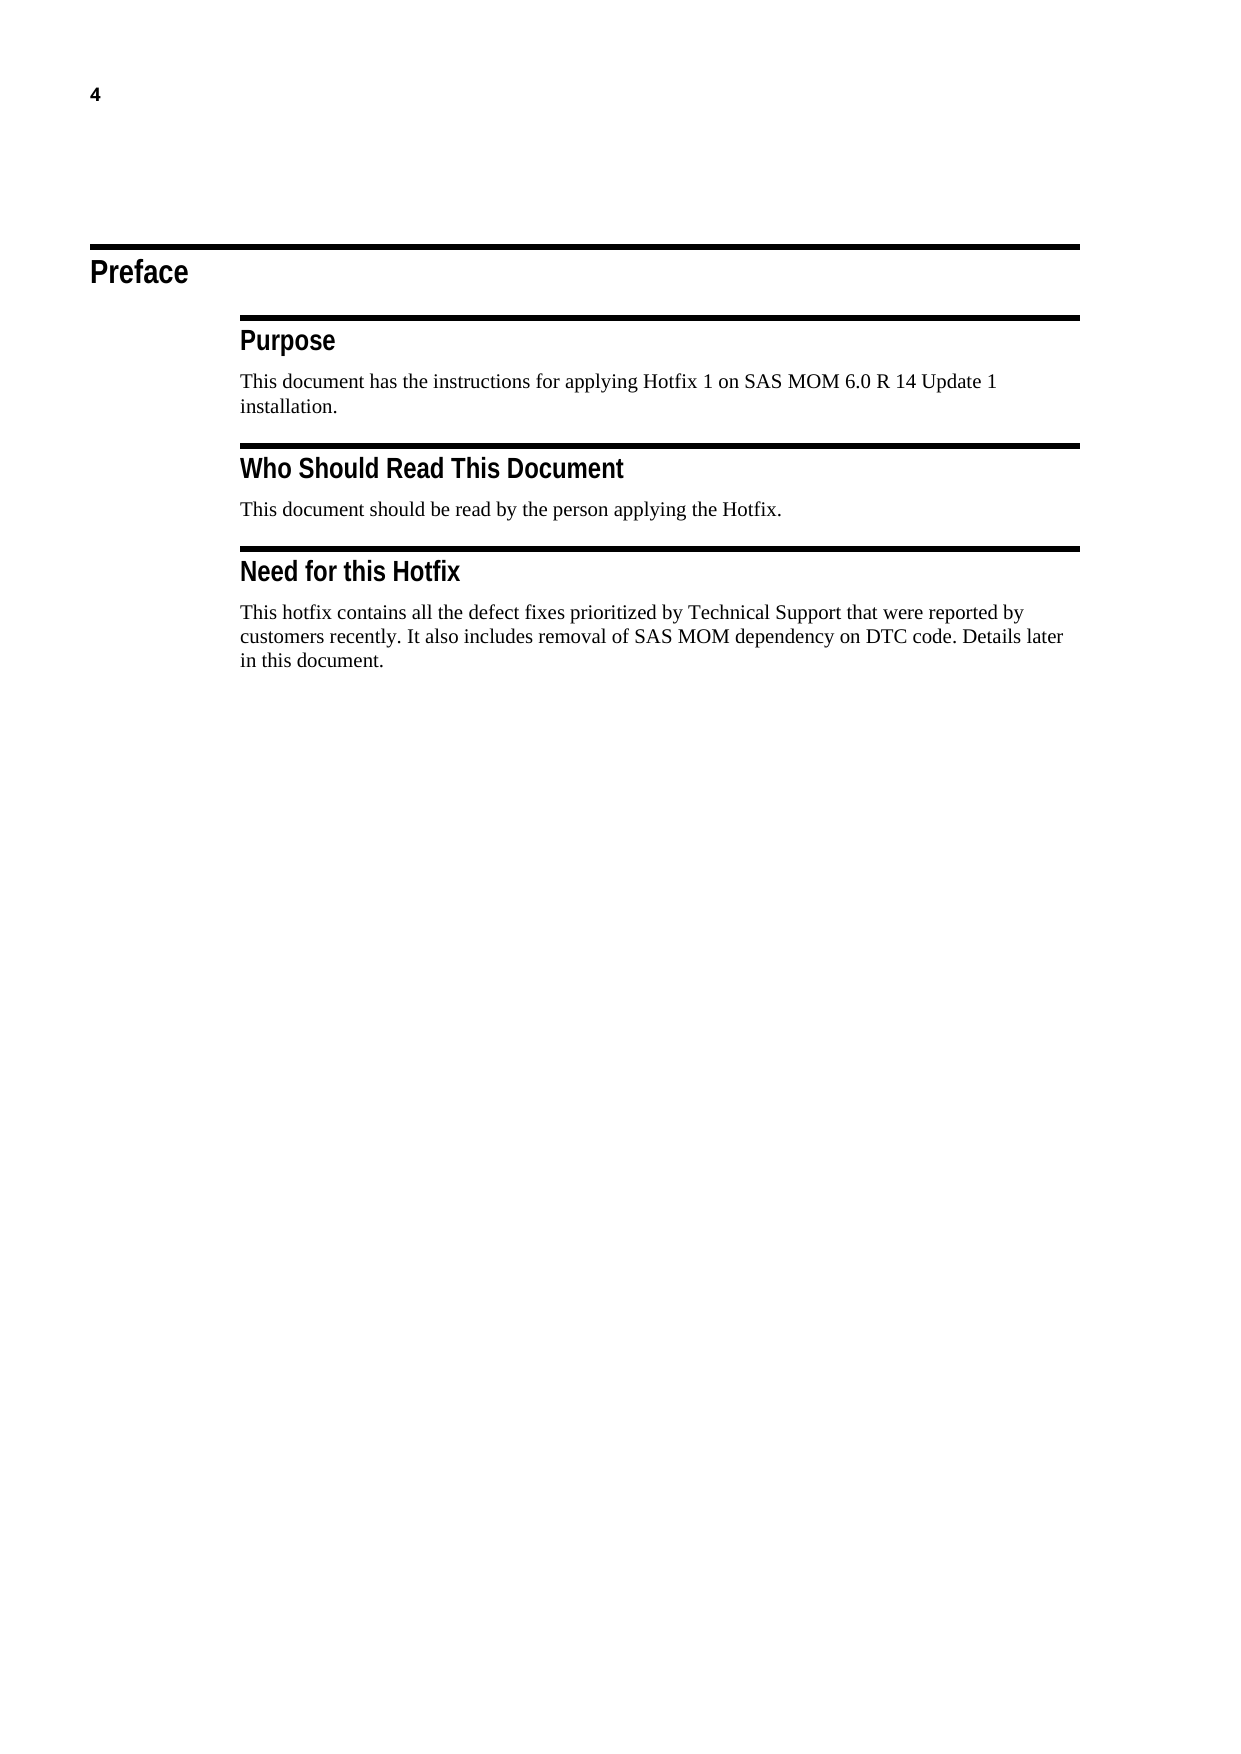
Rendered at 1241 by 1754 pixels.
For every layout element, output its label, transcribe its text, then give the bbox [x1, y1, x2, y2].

text This hotfix contains all the defect fixes prioritized by Technical Support that were reported by customers recently. It also includes removal of SAS MOM dependency on DTC code. Details later in this document. [240, 600, 1080, 672]
text Need for this Hotfix [240, 552, 1080, 588]
text This document should be read by the person applying the Hotfix. [165, 497, 1080, 521]
text Purpose [240, 321, 1080, 357]
text Preface [90, 250, 1080, 290]
text Who Should Read This Document [240, 449, 1080, 484]
text This document has the instructions for applying Hotfix 1 on SAS MOM 6.0 R 14 Update 1 installation. [240, 369, 1080, 418]
